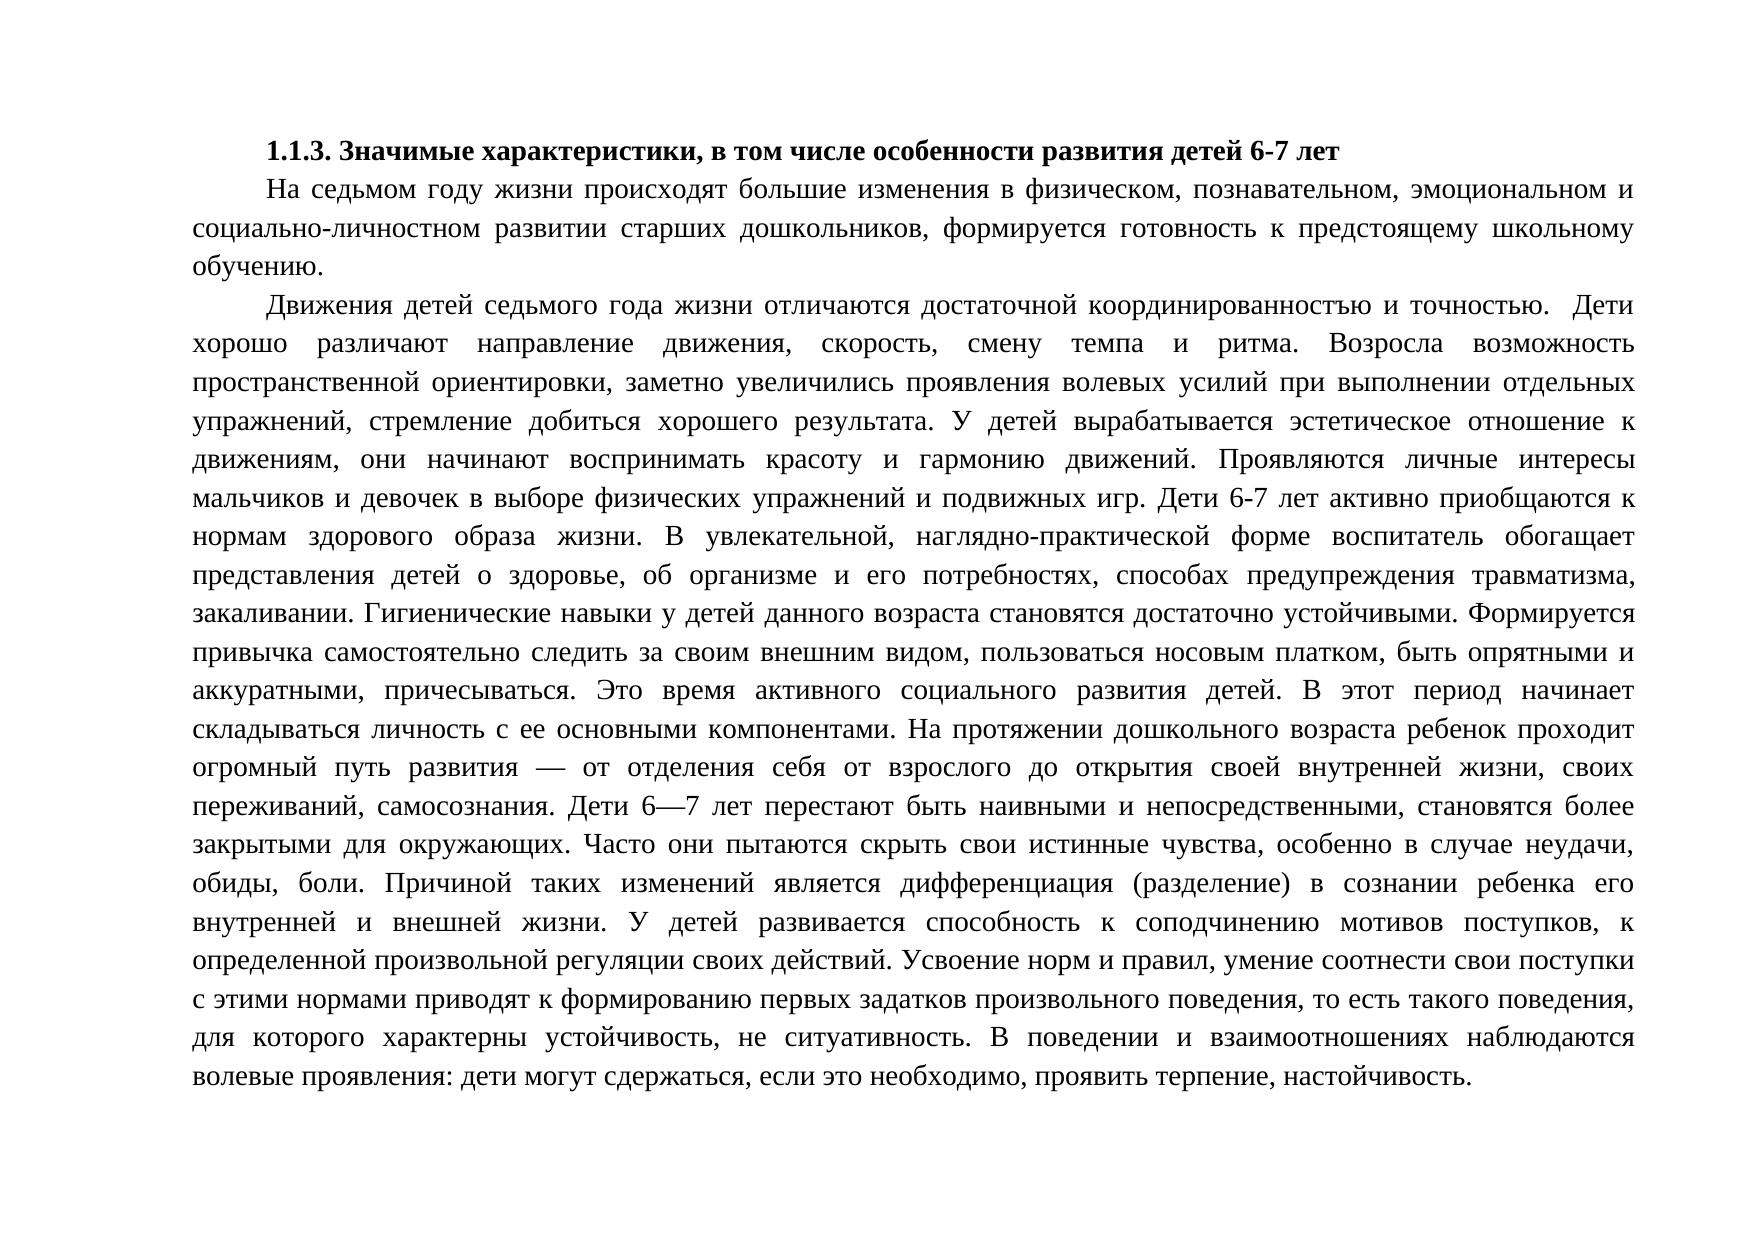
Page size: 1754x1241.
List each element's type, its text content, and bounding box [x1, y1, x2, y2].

text Движения детей седьмого года жизни отличаются достаточной координированностъю и точностью. Дети хорошо различают направление движения, скорость, смену темпа и ритма. Возросла возможность пространственной ориентировки, заметно увеличились проявления волевых усилий при выполнении отдельных упражнений, стремление добиться хорошего результата. У детей вырабатывается эстетическое отношение к движениям, они начинают воспринимать красоту и гармонию движений. Проявляются личные интересы мальчиков и девочек в выборе физических упражнений и подвижных игр. Дети 6-7 лет активно приобщаются к нормам здорового образа жизни. В увлекательной, наглядно-практической форме воспитатель обогащает представления детей о здоровье, об организме и его потребностях, способах предупреждения травматизма, закаливании. Гигиенические навыки у детей данного возраста становятся достаточно устойчивыми. Формируется привычка самостоятельно следить за своим внешним видом, пользоваться носовым платком, быть опрятными и аккуратными, причесываться. Это время активного социального развития детей. В этот период начинает складываться личность с ее основными компонентами. На протяжении дошкольного возраста ребенок проходит огромный путь развития — от отделения себя от взрослого до открытия своей внутренней жизни, своих переживаний, самосознания. Дети 6—7 лет перестают быть наивными и непосредственными, становятся более закрытыми для окружающих. Часто они пытаются скрыть свои истинные чувства, особенно в случае неудачи, обиды, боли. Причиной таких изменений является дифференциация (разделение) в сознании ребенка его внутренней и внешней жизни. У детей развивается способность к соподчинению мотивов поступков, к определенной произвольной регуляции своих действий. Усвоение норм и правил, умение соотнести свои поступки с этими нормами приводят к формированию первых задатков произвольного поведения, то есть такого поведения, для которого характерны устойчивость, не ситуативность. В поведении и взаимоотношениях наблюдаются волевые проявления: дети могут сдержаться, если это необходимо, проявить терпение, настойчивость. [192, 287, 1636, 1091]
text На седьмом году жизни происходят большие изменения в физическом, познавательном, эмоциональном и социально-личностном развитии старших дошкольников, формируется готовность к предстоящему школьному обучению. [192, 171, 1636, 282]
text 1.1.3. Значимые характеристики, в том числе особенности развития детей 6-7 лет [192, 133, 1636, 166]
